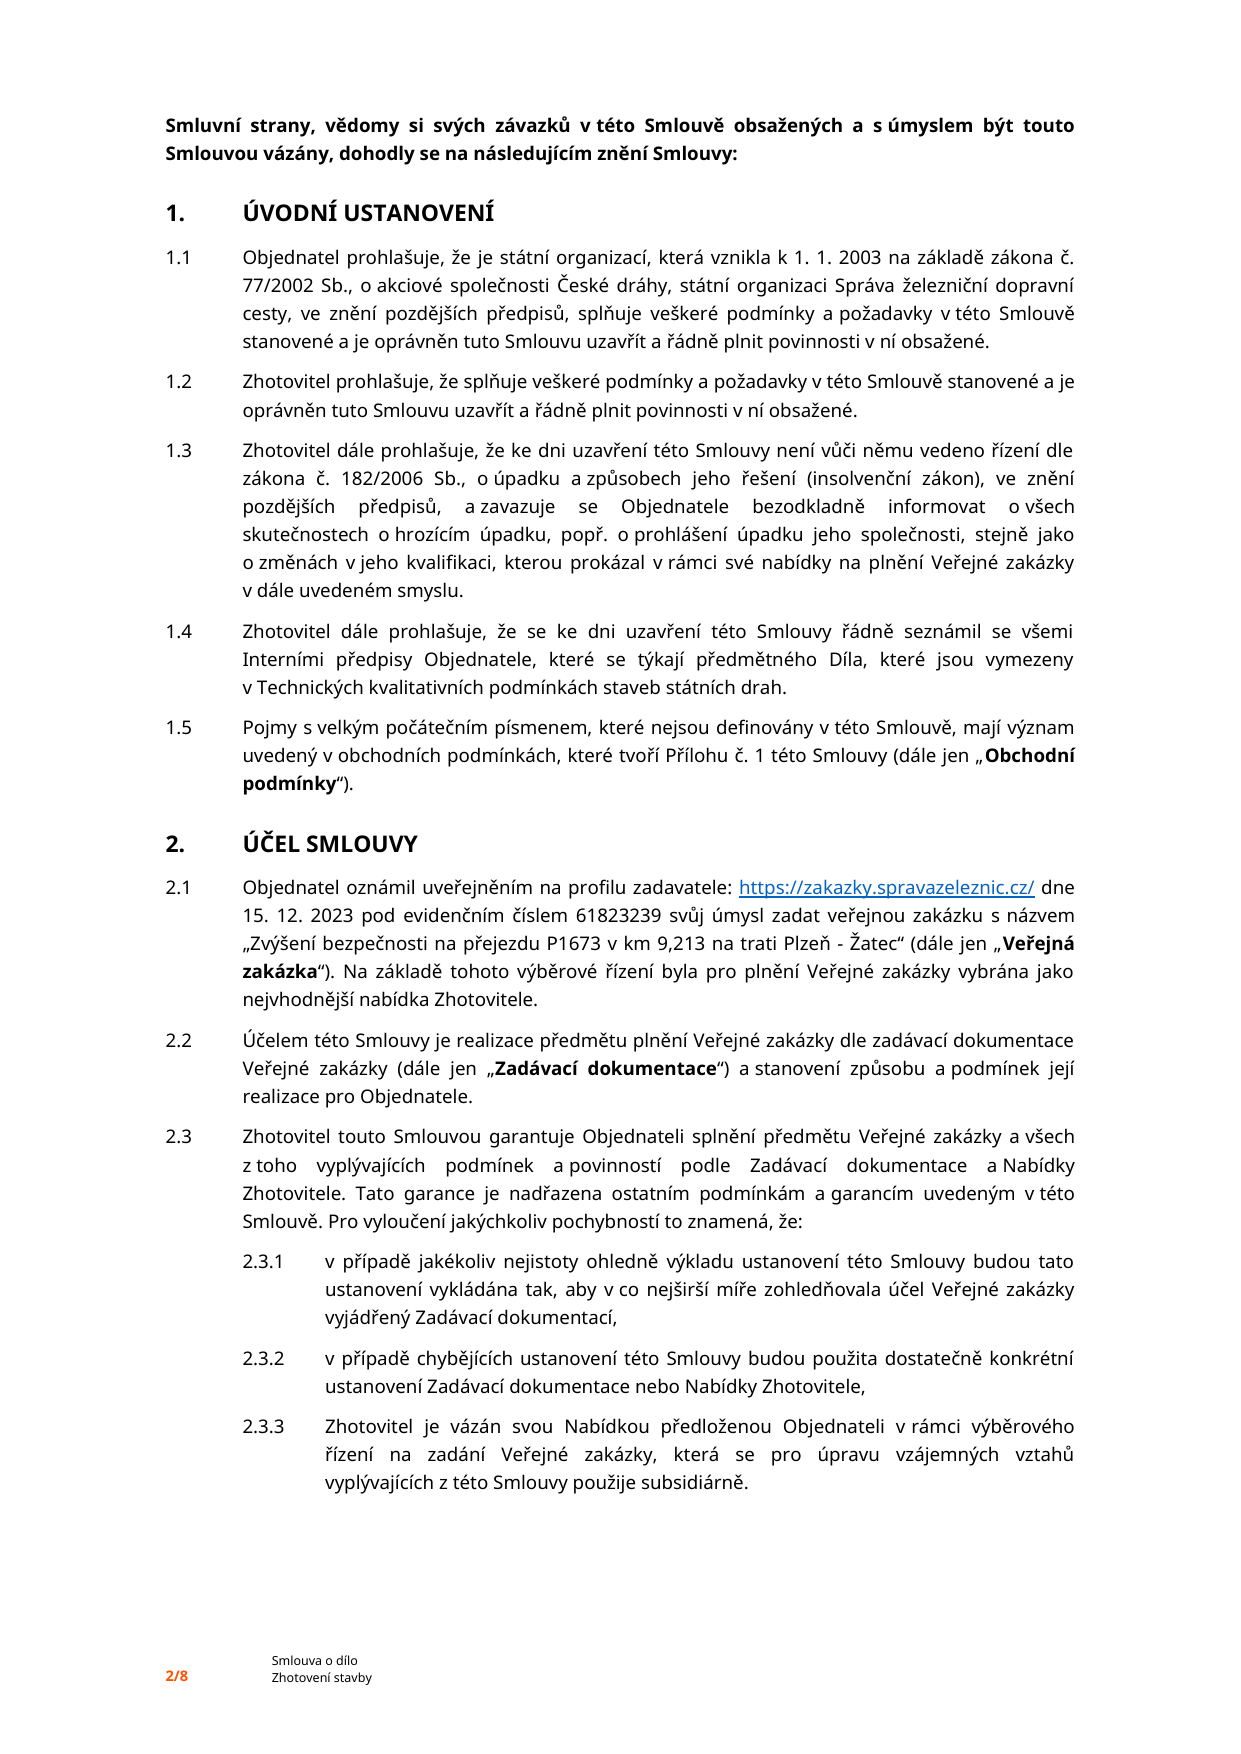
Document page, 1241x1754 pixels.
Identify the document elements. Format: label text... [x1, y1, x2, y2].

text Objednatel oznámil uveřejněním na profilu zadavatele: https://zakazky.spravazeleznic.cz/ dne 15. 12. 2023 pod evidenčním číslem 61823239 svůj úmysl zadat veřejnou zakázku s názvem „Zvýšení bezpečnosti na přejezdu P1673 v km 9,213 na trati Plzeň - Žatec“ (dále jen „Veřejná zakázka“). Na základě tohoto výběrové řízení byla pro plnění Veřejné zakázky vybrána jako nejvhodnější nabídka Zhotovitele. [165, 875, 1075, 1012]
text v případě chybějících ustanovení této Smlouvy budou použita dostatečně konkrétní ustanovení Zadávací dokumentace nebo Nabídky Zhotovitele, [242, 1345, 1075, 1398]
text Smluvní strany, vědomy si svých závazků v této Smlouvě obsažených a s úmyslem být touto Smlouvou vázány, dohodly se na následujícím znění Smlouvy: [165, 112, 1075, 166]
text Zhotovitel touto Smlouvou garantuje Objednateli splnění předmětu Veřejné zakázky a všech z toho vyplývajících podmínek a povinností podle Zadávací dokumentace a Nabídky Zhotovitele. Tato garance je nadřazena ostatním podmínkám a garancím uvedeným v této Smlouvě. Pro vyloučení jakýchkoliv pochybností to znamená, že: [165, 1124, 1075, 1233]
text Pojmy s velkým počátečním písmenem, které nejsou definovány v této Smlouvě, mají význam uvedený v obchodních podmínkách, které tvoří Přílohu č. 1 této Smlouvy (dále jen „Obchodní podmínky“). [165, 714, 1075, 796]
text v případě jakékoliv nejistoty ohledně výkladu ustanovení této Smlouvy budou tato ustanovení vykládána tak, aby v co nejširší míře zohledňovala účel Veřejné zakázky vyjádřený Zadávací dokumentací, [242, 1248, 1075, 1330]
text Účelem této Smlouvy je realizace předmětu plnění Veřejné zakázky dle zadávací dokumentace Veřejné zakázky (dále jen „Zadávací dokumentace“) a stanovení způsobu a podmínek její realizace pro Objednatele. [165, 1027, 1075, 1109]
text Zhotovitel dále prohlašuje, že ke dni uzavření této Smlouvy není vůči němu vedeno řízení dle zákona č. 182/2006 Sb., o úpadku a způsobech jeho řešení (insolvenční zákon), ve znění pozdějších předpisů, a zavazuje se Objednatele bezodkladně informovat o všech skutečnostech o hrozícím úpadku, popř. o prohlášení úpadku jeho společnosti, stejně jako o změnách v jeho kvalifikaci, kterou prokázal v rámci své nabídky na plnění Veřejné zakázky v dále uvedeném smyslu. [165, 437, 1075, 603]
text Zhotovitel prohlašuje, že splňuje veškeré podmínky a požadavky v této Smlouvě stanovené a je oprávněn tuto Smlouvu uzavřít a řádně plnit povinnosti v ní obsažené. [165, 369, 1075, 422]
text Zhotovitel dále prohlašuje, že se ke dni uzavření této Smlouvy řádně seznámil se všemi Interními předpisy Objednatele, které se týkají předmětného Díla, které jsou vymezeny v Technických kvalitativních podmínkách staveb státních drah. [165, 618, 1075, 699]
text Objednatel prohlašuje, že je státní organizací, která vznikla k 1. 1. 2003 na základě zákona č. 77/2002 Sb., o akciové společnosti České dráhy, státní organizaci Správa železniční dopravní cesty, ve znění pozdějších předpisů, splňuje veškeré podmínky a požadavky v této Smlouvě stanovené a je oprávněn tuto Smlouvu uzavřít a řádně plnit povinnosti v ní obsažené. [165, 244, 1075, 354]
text ÚVODNÍ USTANOVENÍ [165, 197, 1075, 229]
text Zhotovitel je vázán svou Nabídkou předloženou Objednateli v rámci výběrového řízení na zadání Veřejné zakázky, která se pro úpravu vzájemných vztahů vyplývajících z této Smlouvy použije subsidiárně. [242, 1413, 1075, 1495]
text ÚČEL SMLOUVY [165, 828, 1075, 859]
